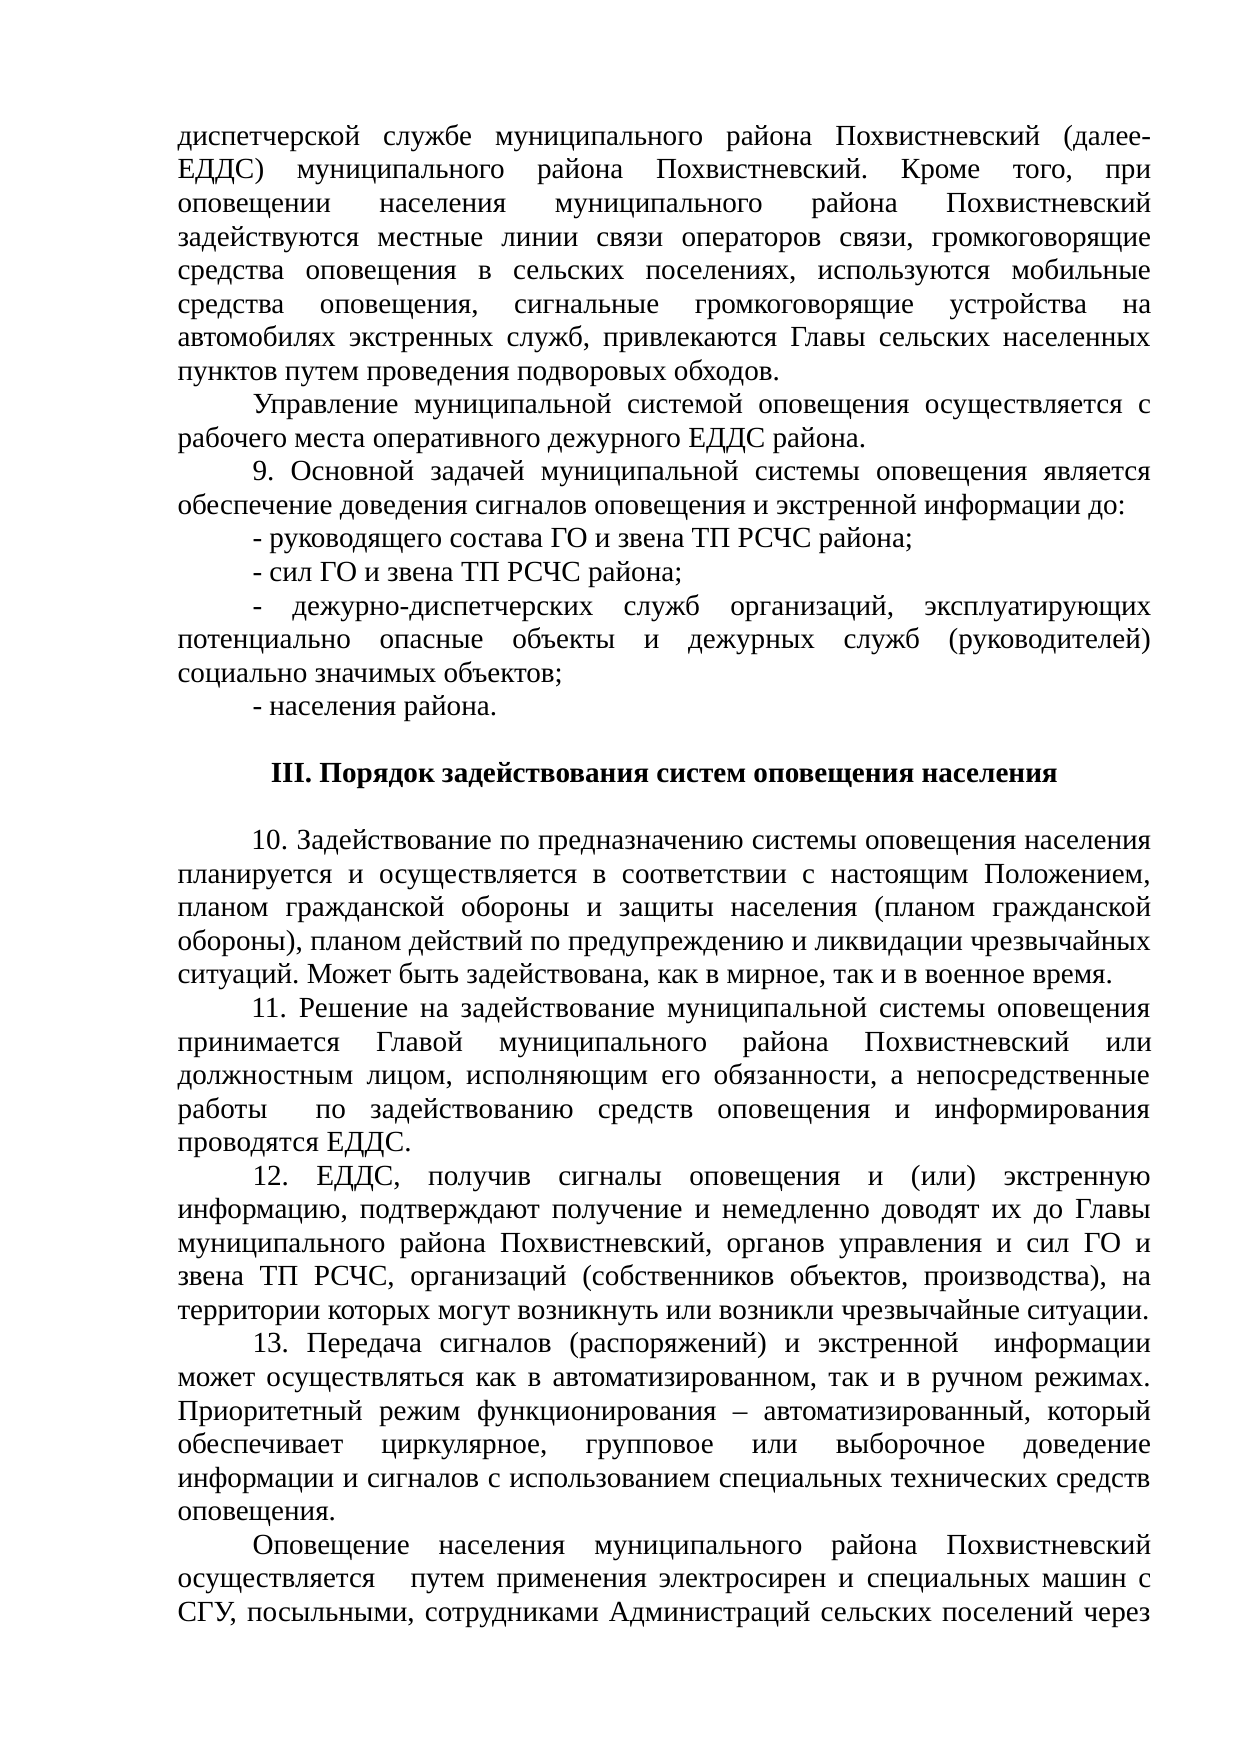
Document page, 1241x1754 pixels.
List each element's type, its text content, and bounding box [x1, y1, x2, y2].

text 12. ЕДДС, получив сигналы оповещения и (или) экстренную информацию, подтверждают получение и немедленно доводят их до Главы муниципального района Похвистневский, органов управления и сил ГО и звена ТП РСЧС, организаций (собственников объектов, производства), на территории которых могут возникнуть или возникли чрезвычайные ситуации. [177, 1158, 1152, 1326]
text - населения района. [177, 688, 1152, 722]
text III. Порядок задействования систем оповещения населения [177, 755, 1152, 789]
text 10. Задействование по предназначению системы оповещения населения планируется и осуществляется в соответствии с настоящим Положением, планом гражданской обороны и защиты населения (планом гражданской обороны), планом действий по предупреждению и ликвидации чрезвычайных ситуаций. Может быть задействована, как в мирное, так и в военное время. [177, 822, 1152, 990]
text - руководящего состава ГО и звена ТП РСЧС района; [177, 521, 1152, 554]
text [177, 118, 1152, 386]
text Управление муниципальной системой оповещения осуществляется с рабочего места оперативного дежурного ЕДДС района. [177, 386, 1152, 453]
text - сил ГО и звена ТП РСЧС района; [177, 554, 1152, 588]
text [177, 1527, 1152, 1627]
text - дежурно-диспетчерских служб организаций, эксплуатирующих потенциально опасные объекты и дежурных служб (руководителей) социально значимых объектов; [177, 588, 1152, 688]
text 9. Основной задачей муниципальной системы оповещения является обеспечение доведения сигналов оповещения и экстренной информации до: [177, 453, 1152, 521]
text 11. Решение на задействование муниципальной системы оповещения принимается Главой муниципального района Похвистневский или должностным лицом, исполняющим его обязанности, а непосредственные работы по задействованию средств оповещения и информирования проводятся ЕДДС. [177, 990, 1152, 1158]
text 13. Передача сигналов (распоряжений) и экстренной информации может осуществляться как в автоматизированном, так и в ручном режимах. Приоритетный режим функционирования – автоматизированный, который обеспечивает циркулярное, групповое или выборочное доведение информации и сигналов с использованием специальных технических средств оповещения. [177, 1326, 1152, 1527]
